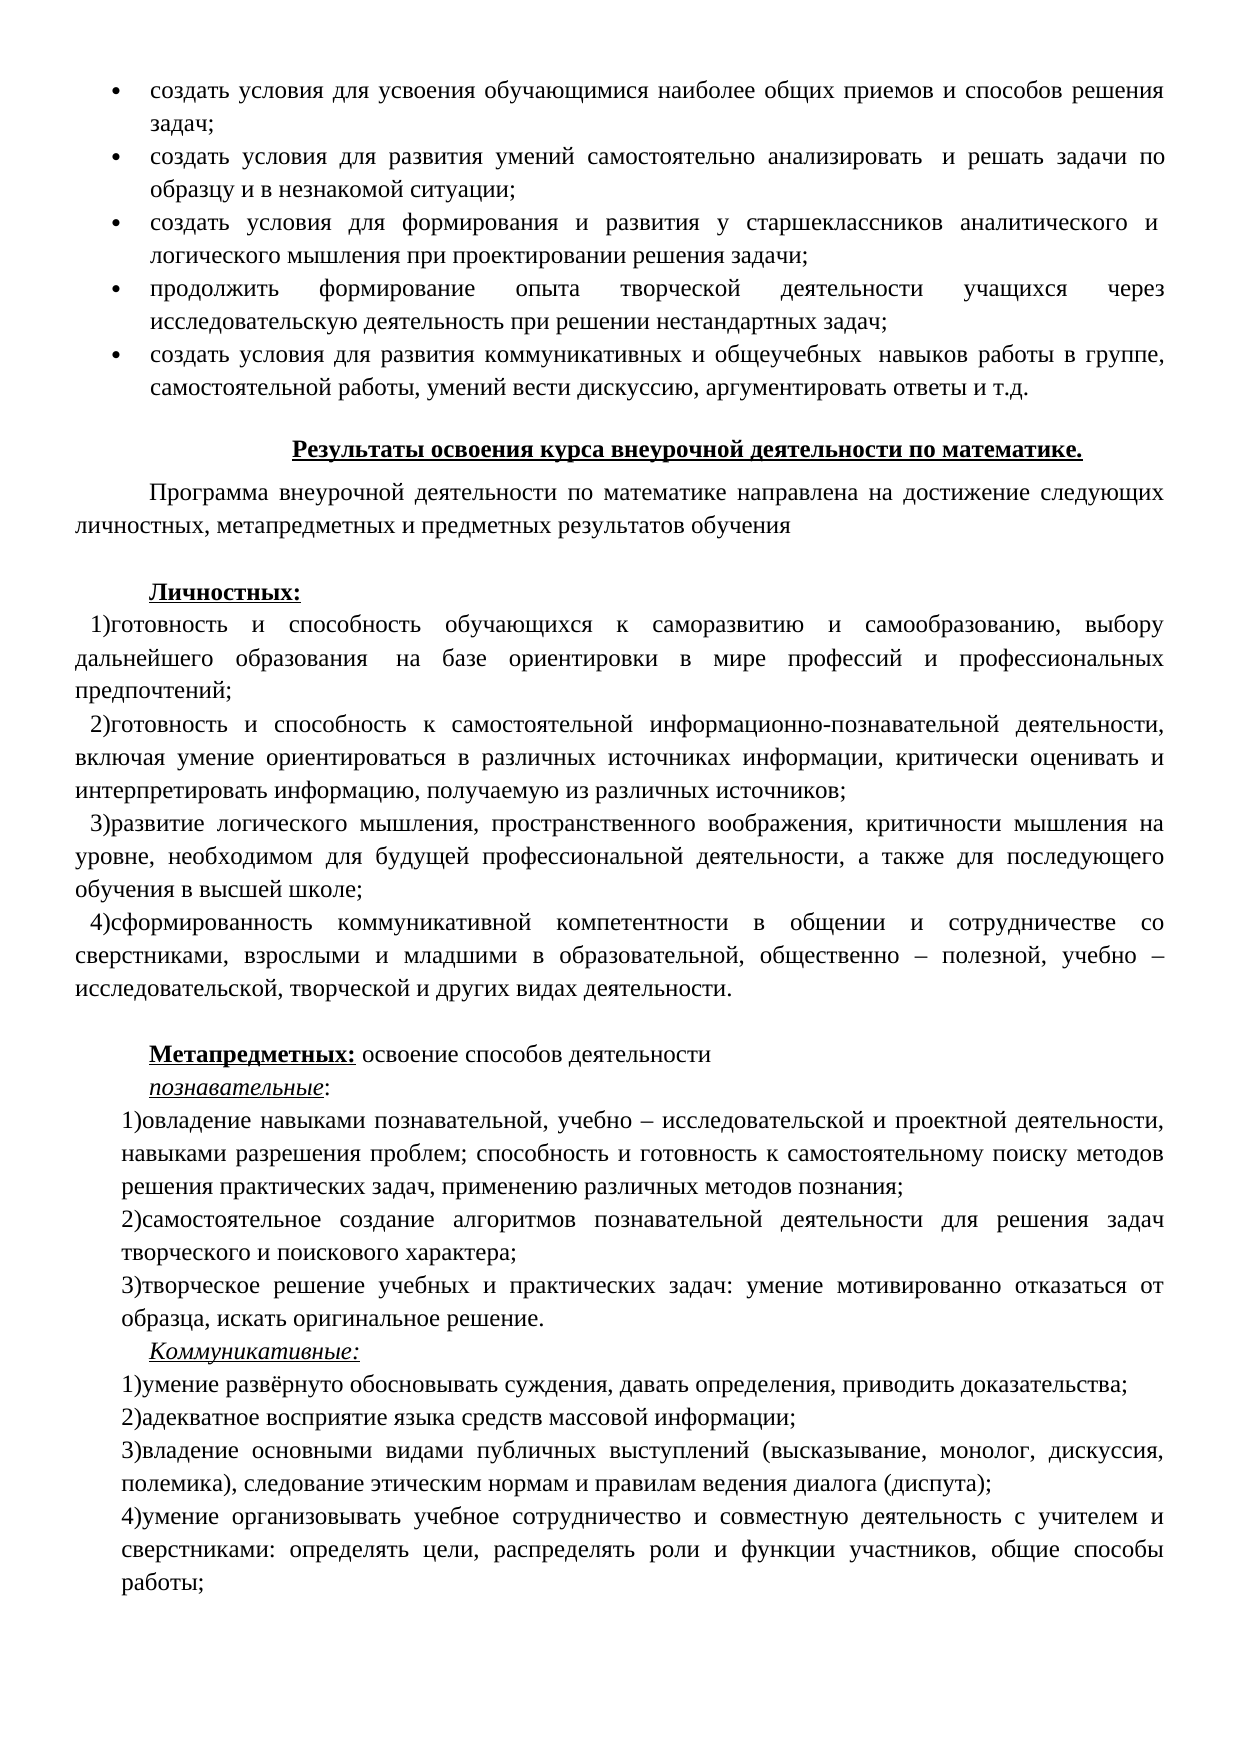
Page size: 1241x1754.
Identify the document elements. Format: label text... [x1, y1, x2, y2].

text познавательные: [75, 1072, 1165, 1101]
text 1)умение развёрнуто обосновывать суждения, давать определения, приводить доказательства; [121, 1369, 1165, 1398]
text 3)творческое решение учебных и практических задач: умение мотивированно отказаться от образца, искать оригинальное решение. [121, 1270, 1165, 1332]
text 2)самостоятельное создание алгоритмов познавательной деятельности для решения задач творческого и поискового характера; [121, 1204, 1165, 1266]
text 3)владение основными видами публичных выступлений (высказывание, монолог, дискуссия, полемика), следование этическим нормам и правилам ведения диалога (диспута); [121, 1435, 1165, 1497]
list создать условия для формирования и развития у старшеклассников аналитического и логического мышления при проектировании решения задачи; [112, 207, 1165, 269]
text Результаты освоения курса внеурочной деятельности по математике. [180, 434, 1165, 463]
list создать условия для усвоения обучающимися наиболее общих приемов и способов решения задач; [112, 75, 1165, 137]
text 1)овладение навыками познавательной, учебно – исследовательской и проектной деятельности, навыками разрешения проблем; способность и готовность к самостоятельному поиску методов решения практических задач, применению различных методов познания; [121, 1105, 1165, 1200]
text 4)сформированность коммуникативной компетентности в общении и сотрудничестве со сверстниками, взрослыми и младшими в образовательной, общественно – полезной, учебно – исследовательской, творческой и других видах деятельности. [75, 907, 1165, 1002]
text 1)готовность и способность обучающихся к саморазвитию и самообразованию, выбору дальнейшего образования на базе ориентировки в мире профессий и профессиональных предпочтений; [75, 609, 1165, 704]
text 4)умение организовывать учебное сотрудничество и совместную деятельность с учителем и сверстниками: определять цели, распределять роли и функции участников, общие способы работы; [121, 1501, 1165, 1596]
list создать условия для развития умений самостоятельно анализировать и решать задачи по образцу и в незнакомой ситуации; [112, 141, 1165, 203]
text Программа внеурочной деятельности по математике направлена на достижение следующих личностных, метапредметных и предметных результатов обучения [75, 477, 1165, 539]
text 2)готовность и способность к самостоятельной информационно-познавательной деятельности, включая умение ориентироваться в различных источниках информации, критически оценивать и интерпретировать информацию, получаемую из различных источников; [75, 709, 1165, 803]
list продолжить формирование опыта творческой деятельности учащихся через исследовательскую деятельность при решении нестандартных задач; [112, 273, 1165, 335]
text Личностных: [75, 577, 1165, 605]
text 3)развитие логического мышления, пространственного воображения, критичности мышления на уровне, необходимом для будущей профессиональной деятельности, а также для последующего обучения в высшей школе; [75, 808, 1165, 902]
text Коммуникативные: [75, 1336, 1165, 1365]
list создать условия для развития коммуникативных и общеучебных навыков работы в группе, самостоятельной работы, умений вести дискуссию, аргументировать ответы и т.д. [112, 339, 1165, 401]
text Метапредметных: освоение способов деятельности [75, 1039, 1165, 1068]
text 2)адекватное восприятие языка средств массовой информации; [121, 1402, 1165, 1431]
